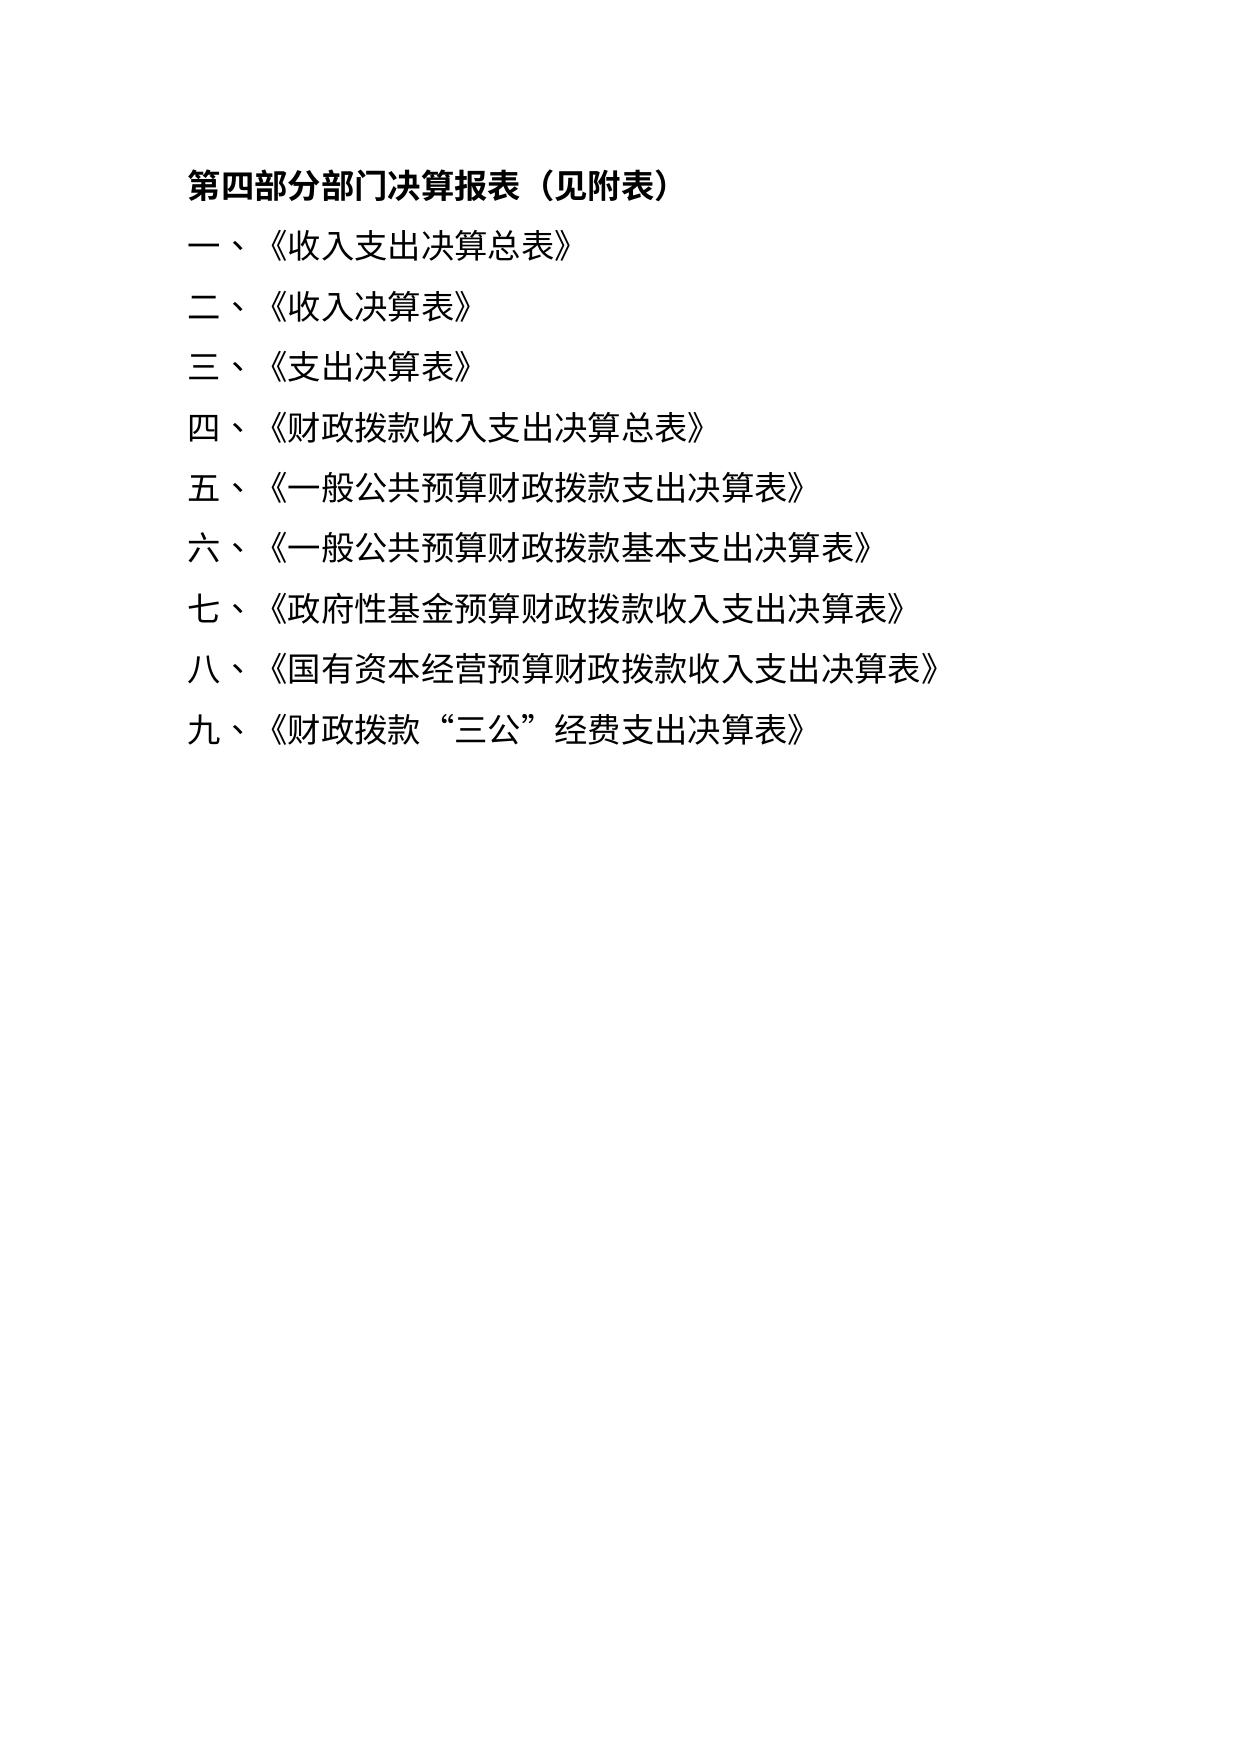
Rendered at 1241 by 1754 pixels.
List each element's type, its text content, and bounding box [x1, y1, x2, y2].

text 二、《收入决算表》 [187, 271, 1053, 331]
text 八、《国有资本经营预算财政拨款收入支出决算表》 [187, 633, 1053, 694]
text 一、《收入支出决算总表》 [187, 210, 1053, 271]
text 五、《一般公共预算财政拨款支出决算表》 [187, 452, 1053, 512]
text 第四部分部门决算报表（见附表） [187, 150, 1053, 210]
text 四、《财政拨款收入支出决算总表》 [187, 392, 1053, 452]
text 三、《支出决算表》 [187, 331, 1053, 392]
text 六、《一般公共预算财政拨款基本支出决算表》 [187, 512, 1053, 573]
text 九、《财政拨款“三公”经费支出决算表》 [187, 694, 1053, 754]
text 七、《政府性基金预算财政拨款收入支出决算表》 [187, 573, 1053, 633]
